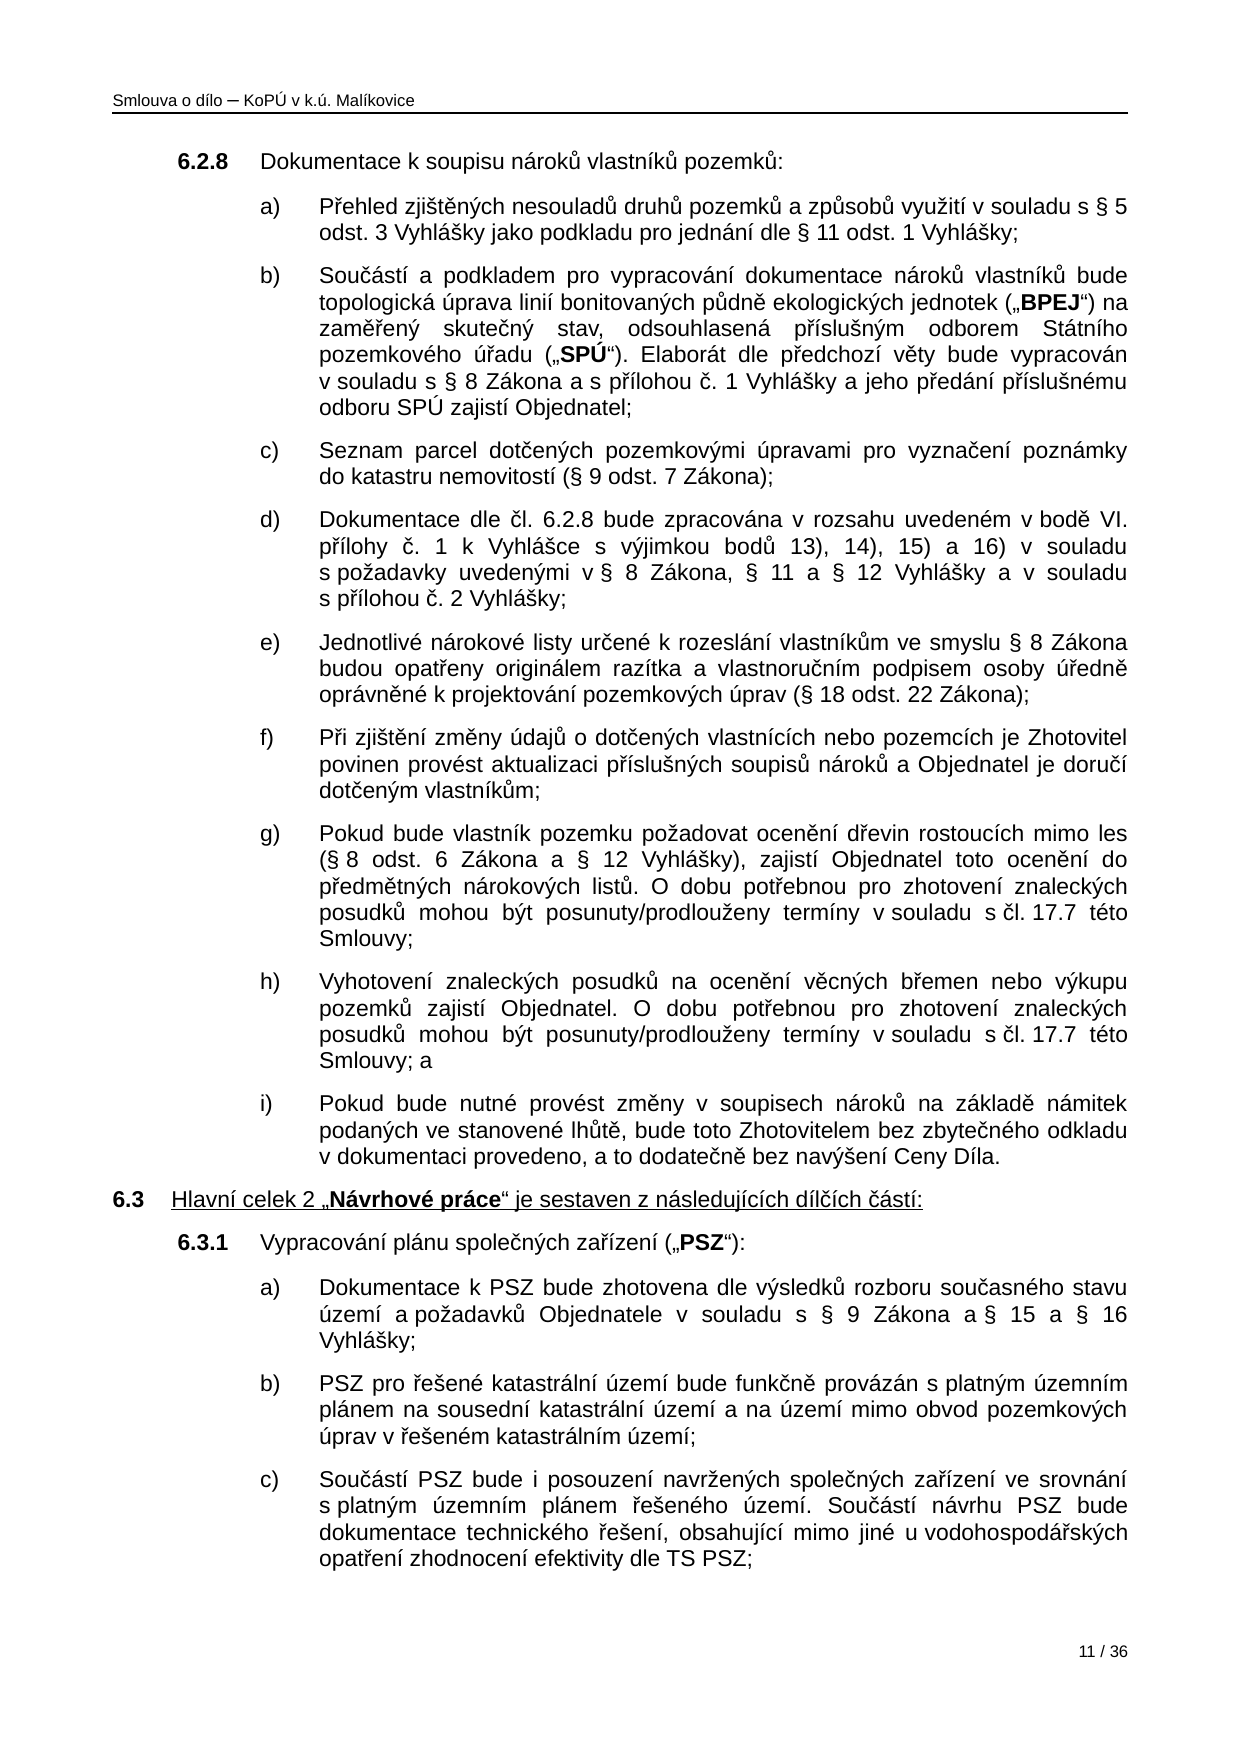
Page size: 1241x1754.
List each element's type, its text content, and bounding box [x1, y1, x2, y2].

list Přehled zjištěných nesouladů druhů pozemků a způsobů využití v souladu s § 5 odst. 3 Vyhlášky jako podkladu pro jednání dle § 11 odst. 1 Vyhlášky; [260, 193, 1128, 246]
list Jednotlivé nárokové listy určené k rozeslání vlastníkům ve smyslu § 8 Zákona budou opatřeny originálem razítka a vlastnoručním podpisem osoby úředně oprávněné k projektování pozemkových úprav (§ 18 odst. 22 Zákona); [260, 628, 1128, 707]
text Hlavní celek 2 „Návrhové práce“ je sestaven z následujících dílčích částí: [112, 1186, 1128, 1212]
list PSZ pro řešené katastrální území bude funkčně provázán s platným územním plánem na sousední katastrální území a na území mimo obvod pozemkových úprav v řešeném katastrálním území; [260, 1370, 1128, 1449]
list Vyhotovení znaleckých posudků na ocenění věcných břemen nebo výkupu pozemků zajistí Objednatel. O dobu potřebnou pro zhotovení znaleckých posudků mohou být posunuty/prodlouženy termíny v souladu s čl. 17.7 této Smlouvy; a [260, 968, 1128, 1074]
list Seznam parcel dotčených pozemkovými úpravami pro vyznačení poznámky do katastru nemovitostí (§ 9 odst. 7 Zákona); [260, 437, 1128, 490]
text Dokumentace k soupisu nároků vlastníků pozemků: [177, 148, 1128, 174]
list Součástí PSZ bude i posouzení navržených společných zařízení ve srovnání s platným územním plánem řešeného území. Součástí návrhu PSZ bude dokumentace technického řešení, obsahující mimo jiné u vodohospodářských opatření zhodnocení efektivity dle TS PSZ; [260, 1466, 1128, 1571]
list Pokud bude vlastník pozemku požadovat ocenění dřevin rostoucích mimo les (§ 8 odst. 6 Zákona a § 12 Vyhlášky), zajistí Objednatel toto ocenění do předmětných nárokových listů. O dobu potřebnou pro zhotovení znaleckých posudků mohou být posunuty/prodlouženy termíny v souladu s čl. 17.7 této Smlouvy; [260, 820, 1128, 952]
list Při zjištění změny údajů o dotčených vlastnících nebo pozemcích je Zhotovitel povinen provést aktualizaci příslušných soupisů nároků a Objednatel je doručí dotčeným vlastníkům; [260, 724, 1128, 803]
list Pokud bude nutné provést změny v soupisech nároků na základě námitek podaných ve stanovené lhůtě, bude toto Zhotovitelem bez zbytečného odkladu v dokumentaci provedeno, a to dodatečně bez navýšení Ceny Díla. [260, 1090, 1128, 1169]
list Součástí a podkladem pro vypracování dokumentace nároků vlastníků bude topologická úprava linií bonitovaných půdně ekologických jednotek („BPEJ“) na zaměřený skutečný stav, odsouhlasená příslušným odborem Státního pozemkového úřadu („SPÚ“). Elaborát dle předchozí věty bude vypracován v souladu s § 8 Zákona a s přílohou č. 1 Vyhlášky a jeho předání příslušnému odboru SPÚ zajistí Objednatel; [260, 262, 1128, 420]
text Vypracování plánu společných zařízení („PSZ“): [177, 1229, 1128, 1256]
list Dokumentace k PSZ bude zhotovena dle výsledků rozboru současného stavu území a požadavků Objednatele v souladu s § 9 Zákona a § 15 a § 16 Vyhlášky; [260, 1274, 1128, 1353]
list Dokumentace dle čl. 6.2.8 bude zpracována v rozsahu uvedeném v bodě VI. přílohy č. 1 k Vyhlášce s výjimkou bodů 13), 14), 15) a 16) v souladu s požadavky uvedenými v § 8 Zákona, § 11 a § 12 Vyhlášky a v souladu s přílohou č. 2 Vyhlášky; [260, 506, 1128, 612]
